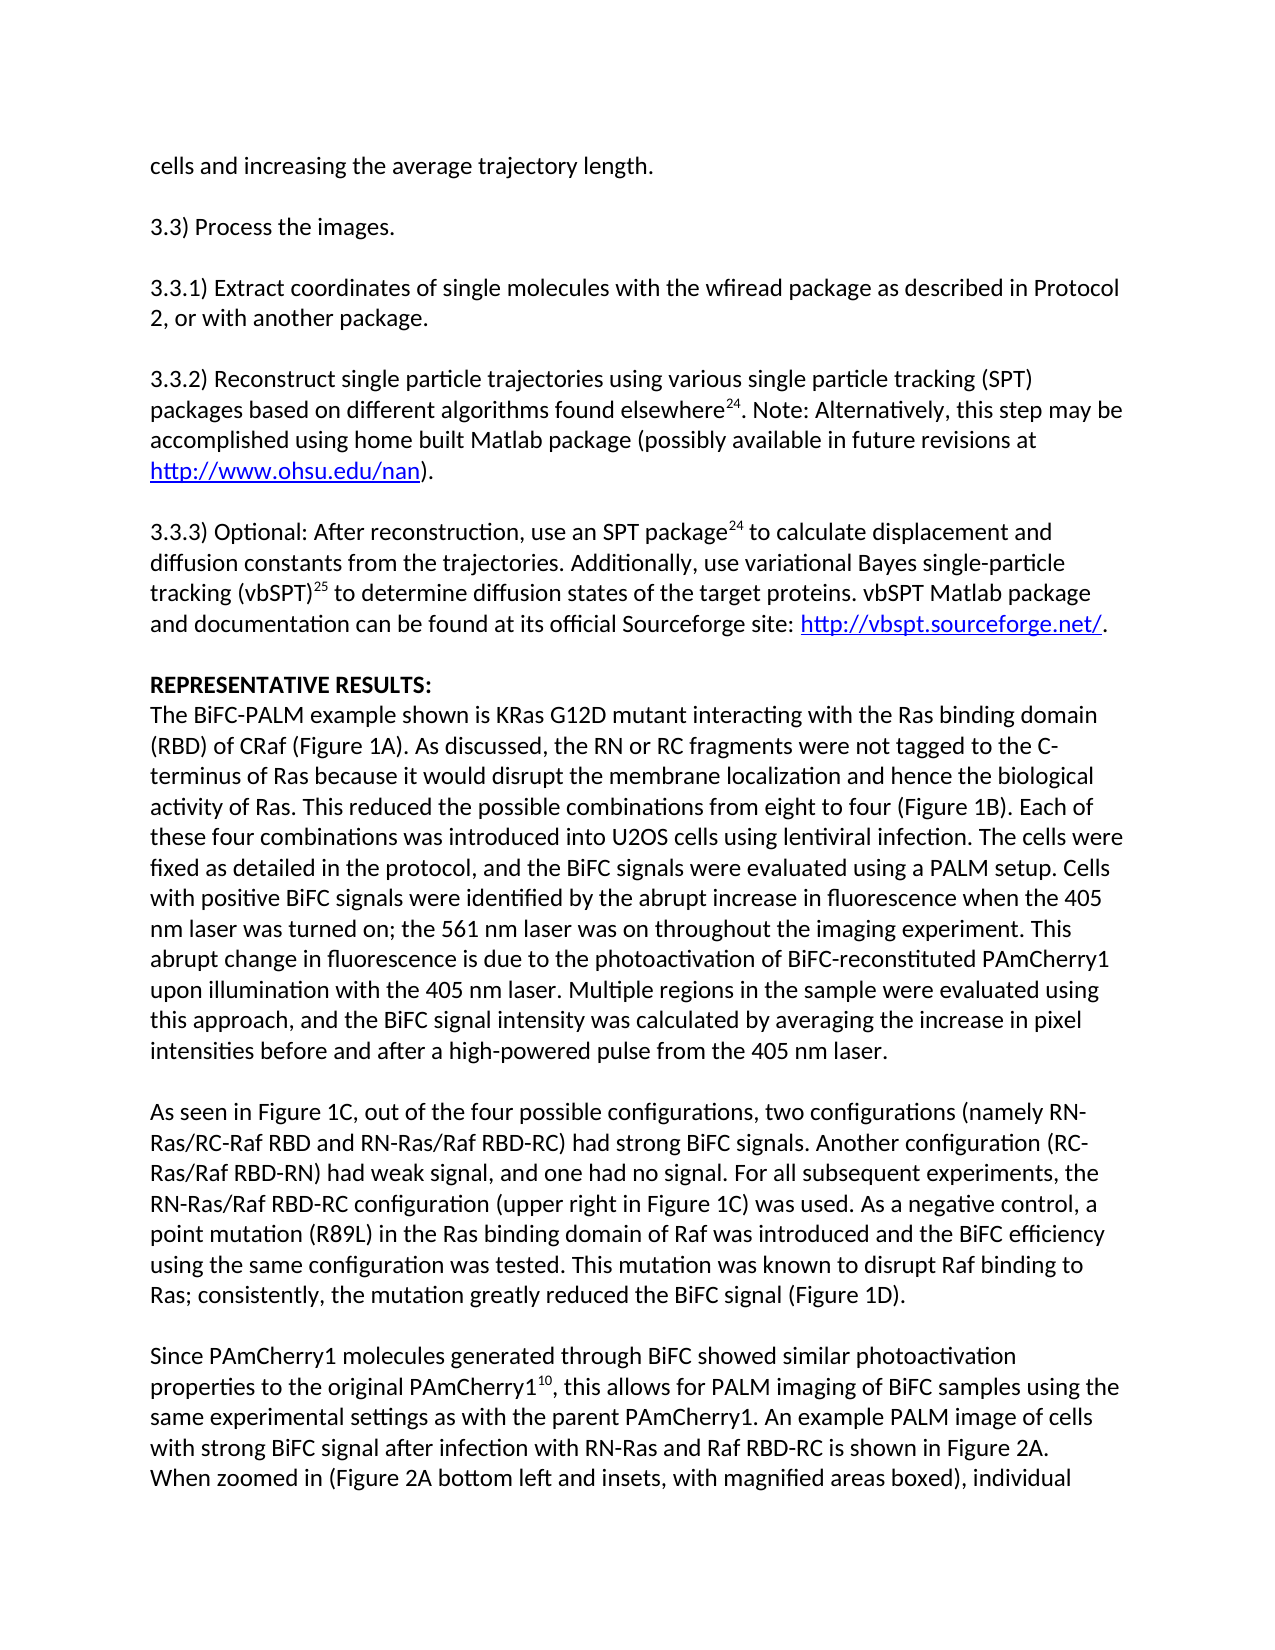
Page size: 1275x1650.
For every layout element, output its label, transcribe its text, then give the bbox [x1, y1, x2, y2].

text 3.3.1) Extract coordinates of single molecules with the wfiread package as described in Protocol 2, or with another package. [150, 272, 1125, 333]
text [150, 1462, 1125, 1493]
text 3.3.3) Optional: After reconstruction, use an SPT package24 to calculate displacement and diffusion constants from the trajectories. Additionally, use variational Bayes single-particle tracking (vbSPT)25 to determine diffusion states of the target proteins. vbSPT Matlab package and documentation can be found at its official Sourceforge site: http://vbspt.sourceforge.net/. [150, 516, 1125, 638]
text 3.3.2) Reconstruct single particle trajectories using various single particle tracking (SPT) packages based on different algorithms found elsewhere24. Note: Alternatively, this step may be accomplished using home built Matlab package (possibly available in future revisions at http://www.ohsu.edu/nan). [150, 364, 1125, 486]
text Since PAmCherry1 molecules generated through BiFC showed similar photoactivation properties to the original PAmCherry110, this allows for PALM imaging of BiFC samples using the same experimental settings as with the parent PAmCherry1. An example PALM image of cells with strong BiFC signal after infection with RN-Ras and Raf RBD-RC is shown in Figure 2A. [150, 1340, 1125, 1462]
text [150, 150, 1125, 181]
text REPRESENTATIVE RESULTS: [150, 669, 1125, 699]
text The BiFC-PALM example shown is KRas G12D mutant interacting with the Ras binding domain (RBD) of CRaf (Figure 1A). As discussed, the RN or RC fragments were not tagged to the C-terminus of Ras because it would disrupt the membrane localization and hence the biological activity of Ras. This reduced the possible combinations from eight to four (Figure 1B). Each of these four combinations was introduced into U2OS cells using lentiviral infection. The cells were fixed as detailed in the protocol, and the BiFC signals were evaluated using a PALM setup. Cells with positive BiFC signals were identified by the abrupt increase in fluorescence when the 405 nm laser was turned on; the 561 nm laser was on throughout the imaging experiment. This abrupt change in fluorescence is due to the photoactivation of BiFC-reconstituted PAmCherry1 upon illumination with the 405 nm laser. Multiple regions in the sample were evaluated using this approach, and the BiFC signal intensity was calculated by averaging the increase in pixel intensities before and after a high-powered pulse from the 405 nm laser. [150, 699, 1125, 1066]
text 3.3) Process the images. [150, 211, 1125, 242]
text As seen in Figure 1C, out of the four possible configurations, two configurations (namely RN-Ras/RC-Raf RBD and RN-Ras/Raf RBD-RC) had strong BiFC signals. Another configuration (RC-Ras/Raf RBD-RN) had weak signal, and one had no signal. For all subsequent experiments, the RN-Ras/Raf RBD-RC configuration (upper right in Figure 1C) was used. As a negative control, a point mutation (R89L) in the Ras binding domain of Raf was introduced and the BiFC efficiency using the same configuration was tested. This mutation was known to disrupt Raf binding to Ras; consistently, the mutation greatly reduced the BiFC signal (Figure 1D). [150, 1096, 1125, 1310]
